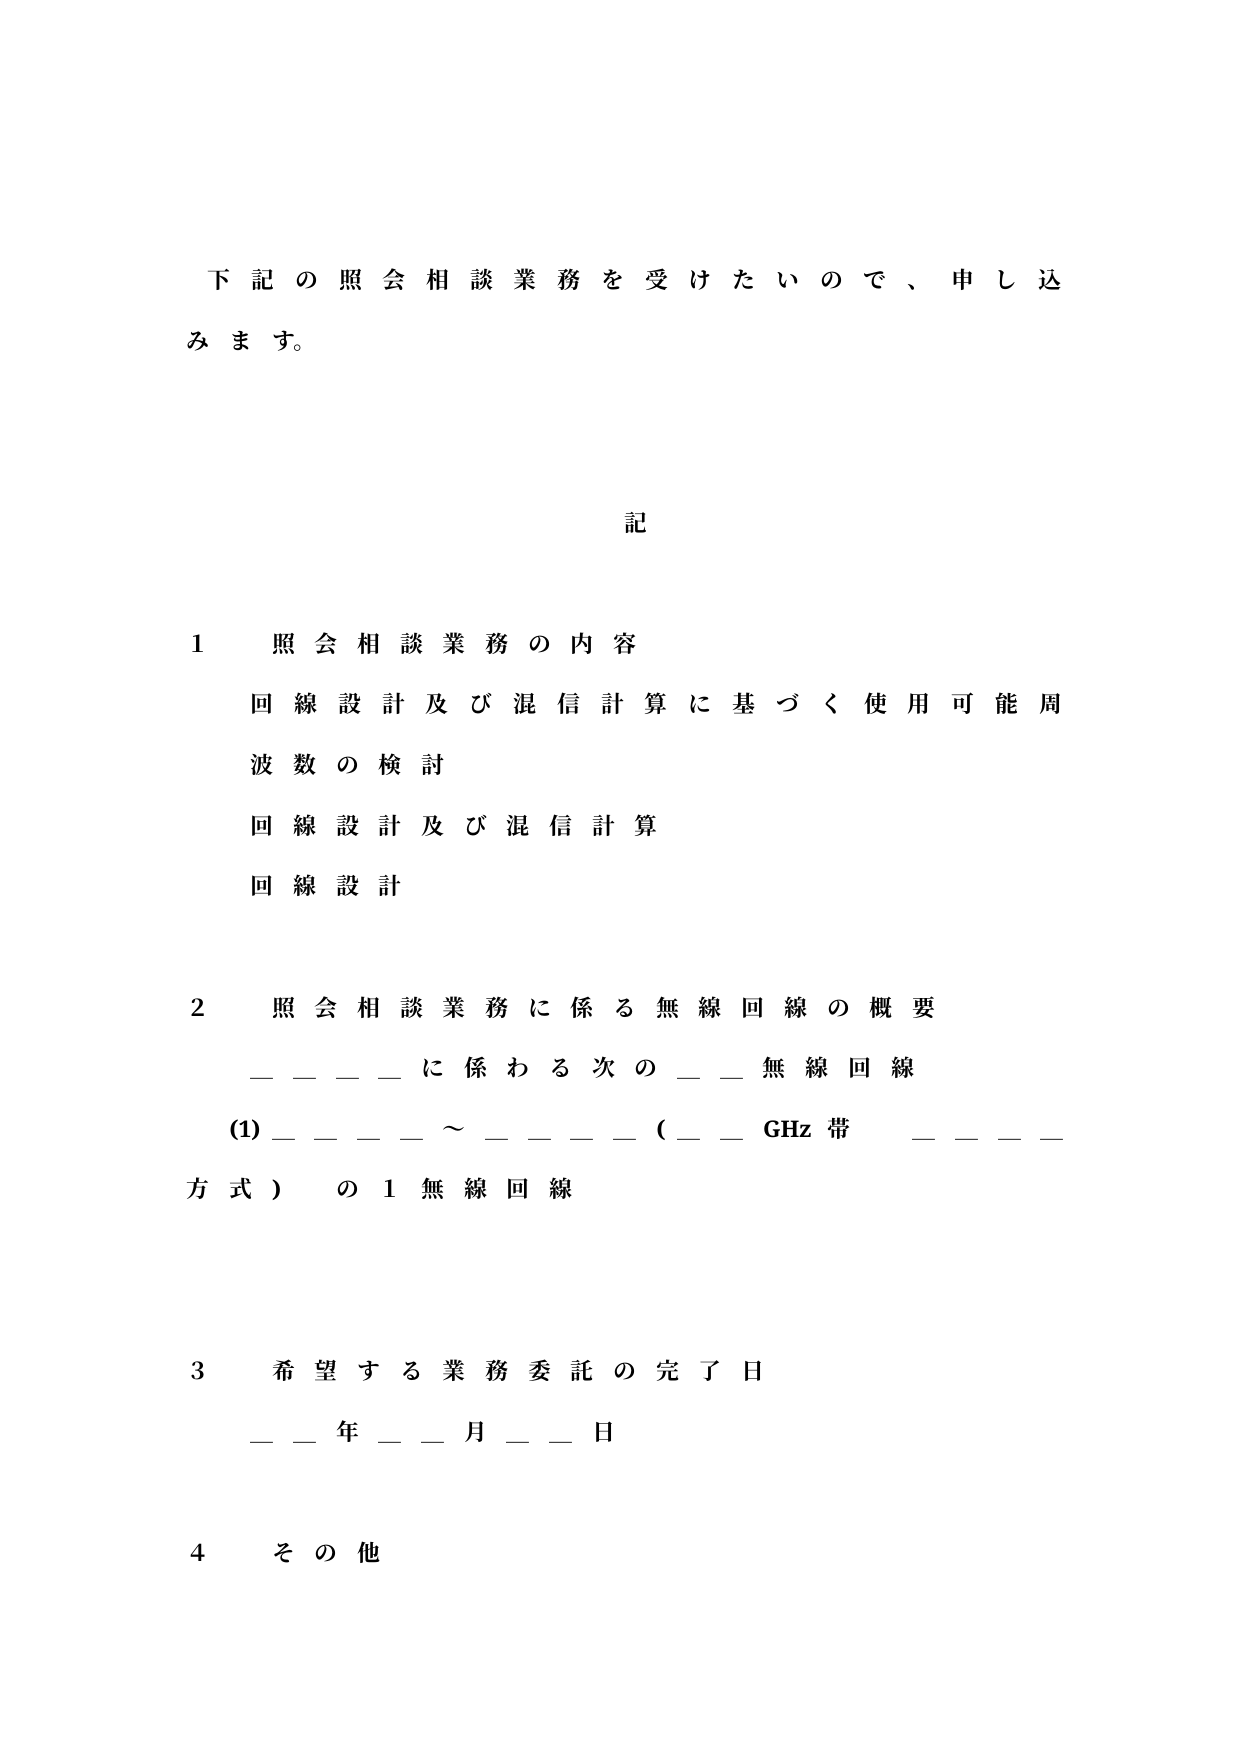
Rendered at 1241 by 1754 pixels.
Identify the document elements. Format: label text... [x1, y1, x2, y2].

subtitle 記 [208, 491, 1083, 551]
text ＿＿＿＿に係わる次の＿＿無線回線 [229, 1036, 1083, 1097]
text ２ 照会相談業務に係る無線回線の概要 [186, 976, 1083, 1036]
text 回線設計及び混信計算 [186, 794, 1083, 854]
text 回線設計 [186, 854, 1083, 915]
text 下記の照会相談業務を受けたいので、申し込みます。 [186, 248, 1083, 369]
text ４ その他 [186, 1521, 1083, 1582]
text (1) ＿＿＿＿～＿＿＿＿(＿＿GHz帯 ＿＿＿＿方式) の１無線回線 [186, 1097, 1083, 1218]
text 回線設計及び混信計算に基づく使用可能周波数の検討 [231, 673, 1083, 794]
text １ 照会相談業務の内容 [186, 612, 1083, 673]
text ３ 希望する業務委託の完了日 [186, 1339, 1083, 1400]
text ＿＿年＿＿月＿＿日 [186, 1400, 1083, 1461]
